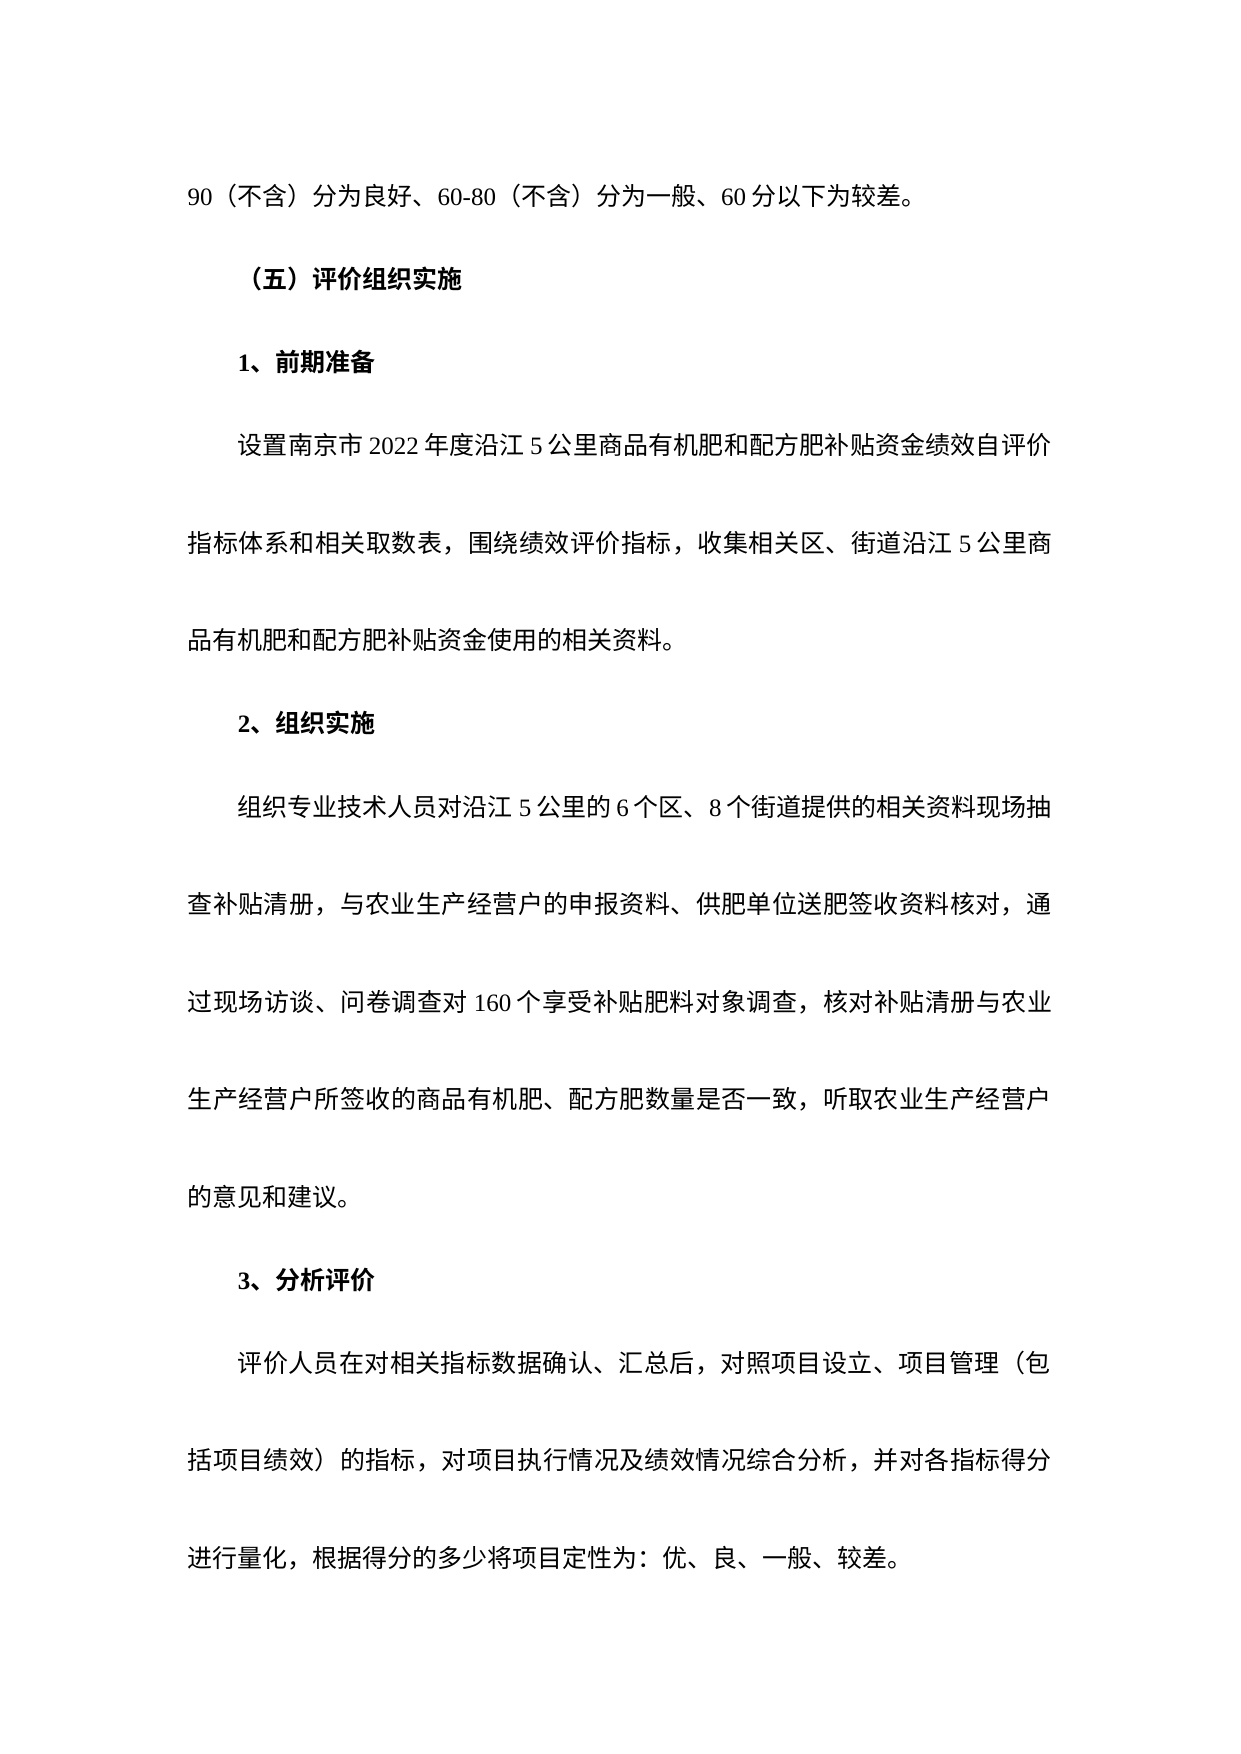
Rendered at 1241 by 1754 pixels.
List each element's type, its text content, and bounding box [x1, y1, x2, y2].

text 1、前期准备 [187, 328, 1053, 393]
text 评价人员在对相关指标数据确认、汇总后，对照项目设立、项目管理（包括项目绩效）的指标，对项目执行情况及绩效情况综合分析，并对各指标得分进行量化，根据得分的多少将项目定性为：优、良、一般、较差。 [187, 1329, 1053, 1589]
text 3、分析评价 [187, 1246, 1053, 1311]
text 2、组织实施 [187, 689, 1053, 754]
text 设置南京市2022年度沿江5公里商品有机肥和配方肥补贴资金绩效自评价指标体系和相关取数表，围绕绩效评价指标，收集相关区、街道沿江5公里商品有机肥和配方肥补贴资金使用的相关资料。 [187, 411, 1053, 671]
text （五）评价组织实施 [187, 245, 1053, 310]
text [187, 162, 1053, 227]
text 组织专业技术人员对沿江5公里的6个区、8个街道提供的相关资料现场抽查补贴清册，与农业生产经营户的申报资料、供肥单位送肥签收资料核对，通过现场访谈、问卷调查对160个享受补贴肥料对象调查，核对补贴清册与农业生产经营户所签收的商品有机肥、配方肥数量是否一致，听取农业生产经营户的意见和建议。 [187, 773, 1053, 1228]
